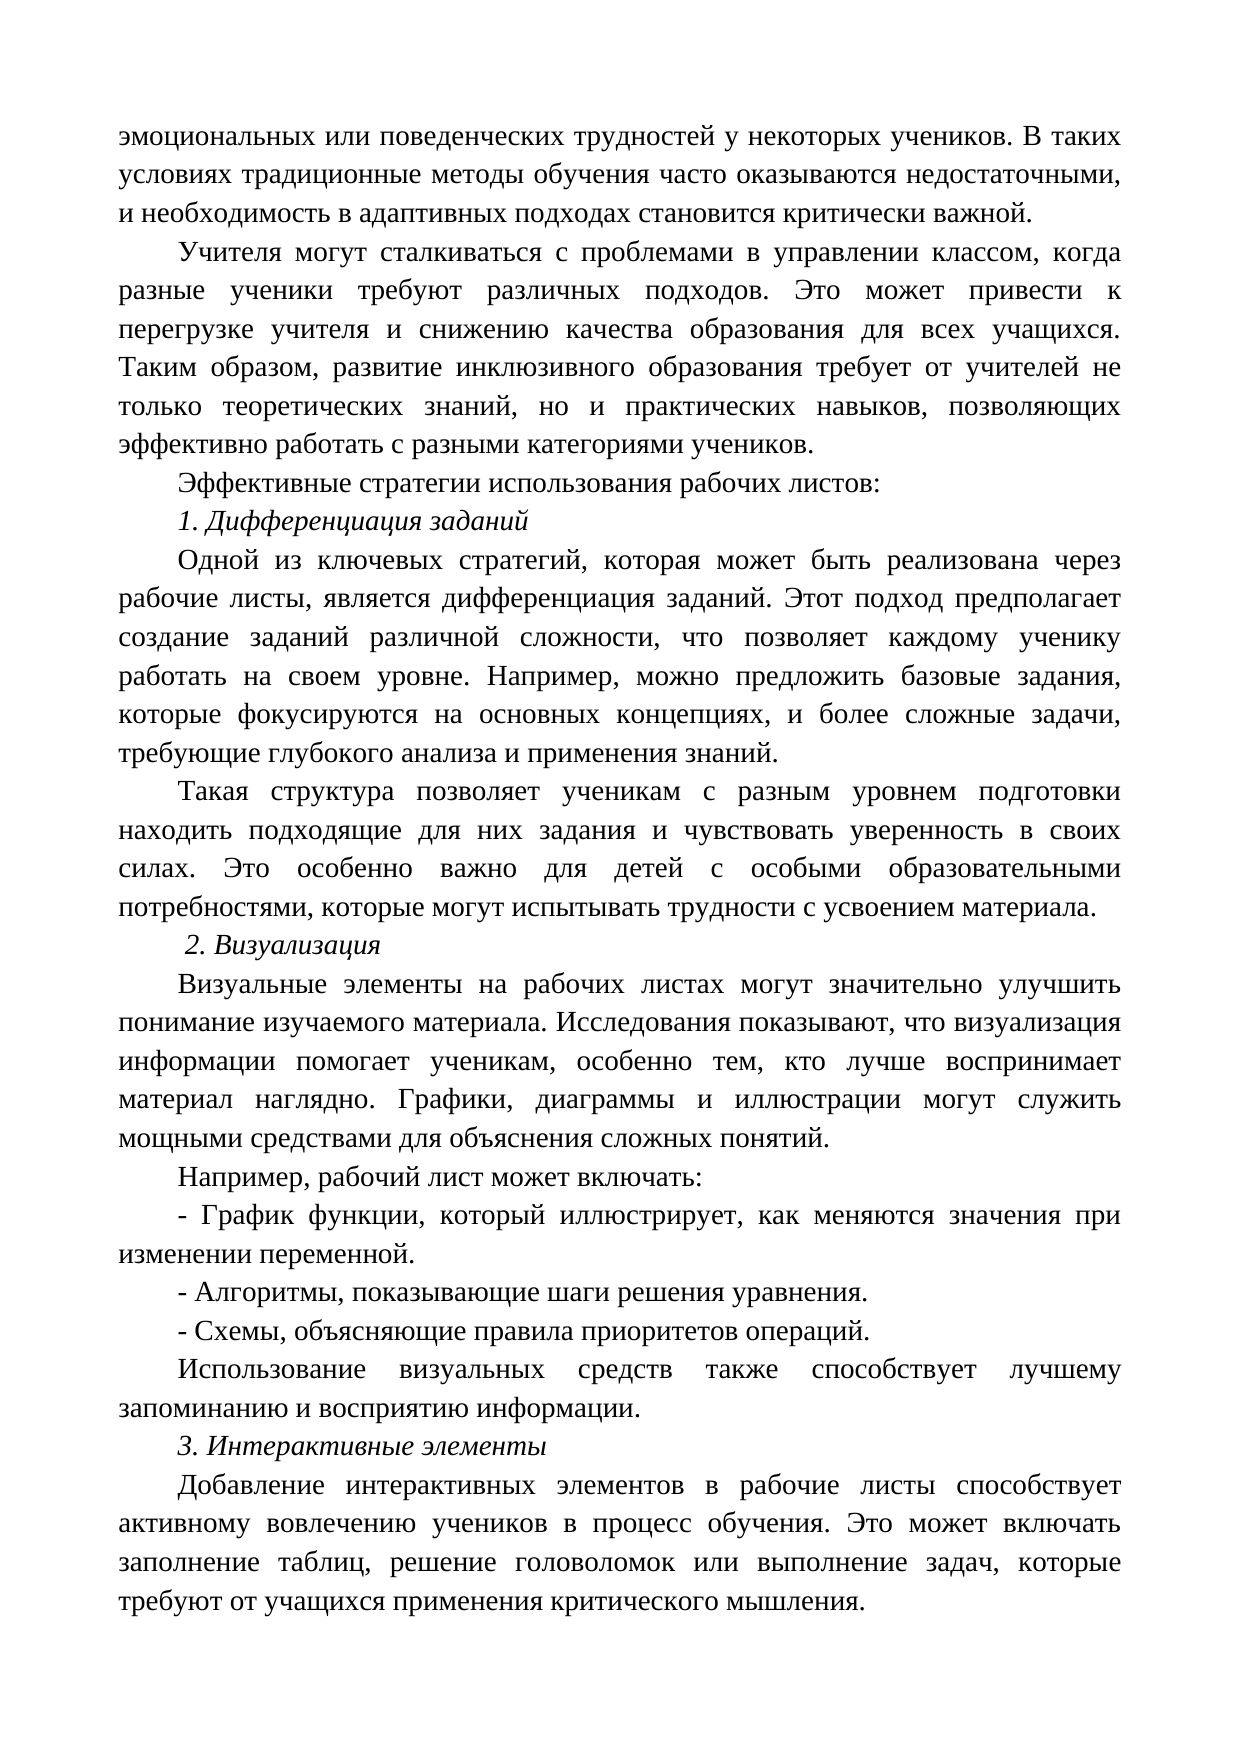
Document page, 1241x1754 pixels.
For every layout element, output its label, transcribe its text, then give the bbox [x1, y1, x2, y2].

text Использование визуальных средств также способствует лучшему запоминанию и восприятию информации. [118, 1351, 1122, 1423]
text 1. Дифференциация заданий [118, 503, 1122, 537]
text Учителя могут сталкиваться с проблемами в управлении классом, когда разные ученики требуют различных подходов. Это может привести к перегрузке учителя и снижению качества образования для всех учащихся. Таким образом, развитие инклюзивного образования требует от учителей не только теоретических знаний, но и практических навыков, позволяющих эффективно работать с разными категориями учеников. [118, 234, 1122, 460]
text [118, 118, 1122, 229]
text - Алгоритмы, показывающие шаги решения уравнения. [118, 1274, 1122, 1308]
text Например, рабочий лист может включать: [118, 1159, 1122, 1192]
text Одной из ключевых стратегий, которая может быть реализована через рабочие листы, является дифференциация заданий. Этот подход предполагает создание заданий различной сложности, что позволяет каждому ученику работать на своем уровне. Например, можно предложить базовые задания, которые фокусируются на основных концепциях, и более сложные задачи, требующие глубокого анализа и применения знаний. [118, 542, 1122, 768]
text 2. Визуализация [118, 927, 1122, 961]
text Эффективные стратегии использования рабочих листов: [118, 465, 1122, 498]
text Добавление интерактивных элементов в рабочие листы способствует активному вовлечению учеников в процесс обучения. Это может включать заполнение таблиц, решение головоломок или выполнение задач, которые требуют от учащихся применения критического мышления. [118, 1467, 1122, 1616]
text 3. Интерактивные элементы [118, 1428, 1122, 1462]
text - Схемы, объясняющие правила приоритетов операций. [118, 1313, 1122, 1346]
text Такая структура позволяет ученикам с разным уровнем подготовки находить подходящие для них задания и чувствовать уверенность в своих силах. Это особенно важно для детей с особыми образовательными потребностями, которые могут испытывать трудности с усвоением материала. [118, 773, 1122, 922]
text Визуальные элементы на рабочих листах могут значительно улучшить понимание изучаемого материала. Исследования показывают, что визуализация информации помогает ученикам, особенно тем, кто лучше воспринимает материал наглядно. Графики, диаграммы и иллюстрации могут служить мощными средствами для объяснения сложных понятий. [118, 966, 1122, 1154]
text - График функции, который иллюстрирует, как меняются значения при изменении переменной. [118, 1197, 1122, 1269]
